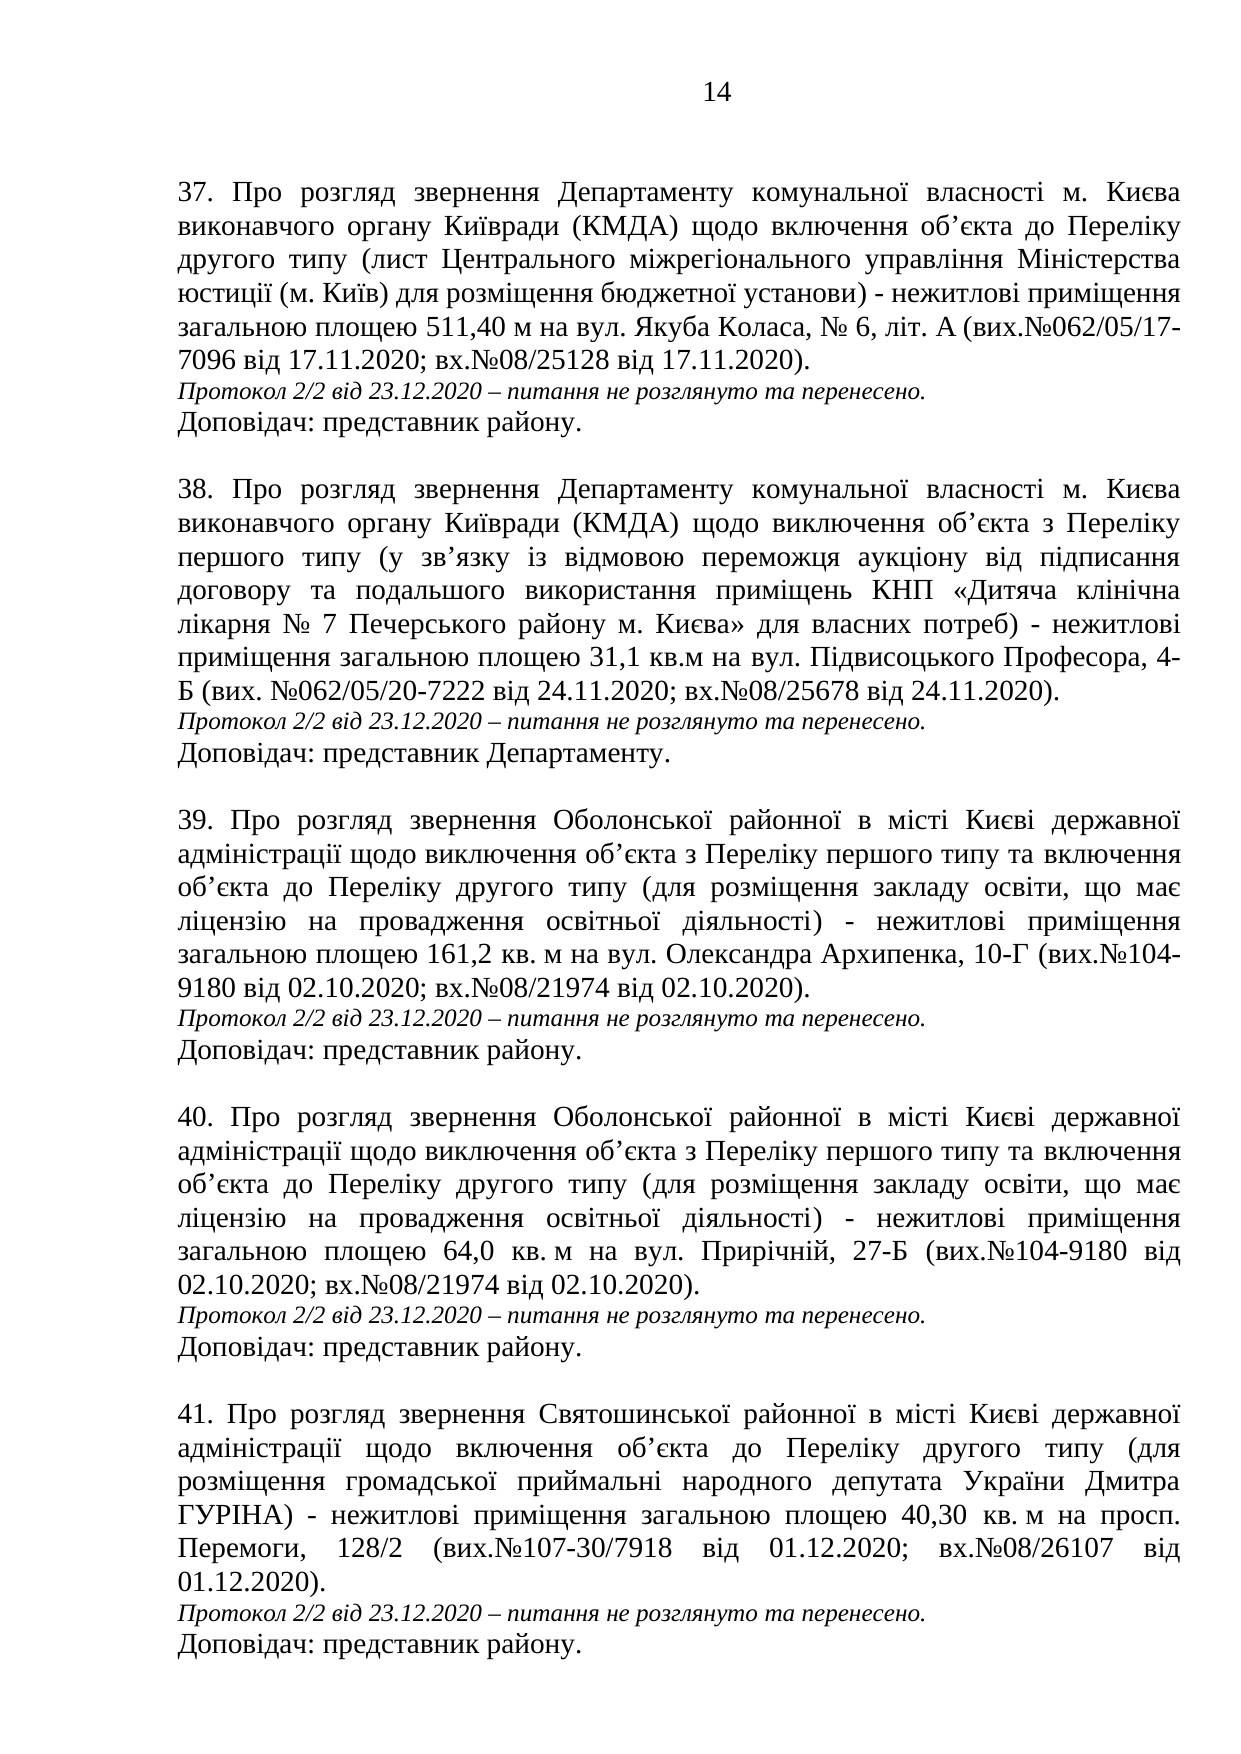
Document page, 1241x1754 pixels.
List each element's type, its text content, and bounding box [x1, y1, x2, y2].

text Доповідач: представник району. [177, 1329, 1181, 1363]
text Доповідач: представник району. [177, 404, 1181, 438]
text Доповідач: представник району. [177, 1626, 1181, 1660]
text Доповідач: представник Департаменту. [177, 735, 1181, 769]
text 40. Про розгляд звернення Оболонської районної в місті Києві державної адміністрації щодо виключення об’єкта з Переліку першого типу та включення об’єкта до Переліку другого типу (для розміщення закладу освіти, що має ліцензію на провадження освітньої діяльності) - нежитлові приміщення загальною площею 64,0 кв. м на вул. Прирічній, 27-Б (вих.№104-9180 від 02.10.2020; вх.№08/21974 від 02.10.2020). [177, 1099, 1181, 1200]
text Протокол 2/2 від 23.12.2020 – питання не розглянуто та перенесено. [177, 1301, 1181, 1329]
text Протокол 2/2 від 23.12.2020 – питання не розглянуто та перенесено. [177, 376, 1181, 404]
text Доповідач: представник району. [177, 1032, 1181, 1066]
text 41. Про розгляд звернення Святошинської районної в місті Києві державної адміністрації щодо включення об’єкта до Переліку другого типу (для розміщення громадської приймальні народного депутата України Дмитра ГУРІНА) - нежитлові приміщення загальною площею 40,30 кв. м на просп. Перемоги, 128/2 (вих.№107-30/7918 від 01.12.2020; вх.№08/26107 від 01.12.2020). [177, 1396, 1181, 1598]
text Протокол 2/2 від 23.12.2020 – питання не розглянуто та перенесено. [177, 706, 1181, 735]
text Протокол 2/2 від 23.12.2020 – питання не розглянуто та перенесено. [177, 1598, 1181, 1626]
text 37. Про розгляд звернення Департаменту комунальної власності м. Києва виконавчого органу Київради (КМДА) щодо включення об’єкта до Переліку другого типу (лист Центрального міжрегіонального управління Міністерства юстиції (м. Київ) для розміщення бюджетної установи) - нежитлові приміщення загальною площею 511,40 м на вул. Якуба Коласа, № 6, літ. А (вих.№062/05/17-7096 від 17.11.2020; вх.№08/25128 від 17.11.2020). [177, 174, 1181, 376]
text 39. Про розгляд звернення Оболонської районної в місті Києві державної адміністрації щодо виключення об’єкта з Переліку першого типу та включення об’єкта до Переліку другого типу (для розміщення закладу освіти, що має ліцензію на провадження освітньої діяльності) - нежитлові приміщення загальною площею 161,2 кв. м на вул. Олександра Архипенка, 10-Г (вих.№104-9180 від 02.10.2020; вх.№08/21974 від 02.10.2020). [177, 802, 1181, 903]
text Протокол 2/2 від 23.12.2020 – питання не розглянуто та перенесено. [177, 1003, 1181, 1032]
text 38. Про розгляд звернення Департаменту комунальної власності м. Києва виконавчого органу Київради (КМДА) щодо виключення об’єкта з Переліку першого типу (у зв’язку із відмовою переможця аукціону від підписання договору та подальшого використання приміщень КНП «Дитяча клінічна лікарня № 7 Печерського району м. Києва» для власних потреб) - нежитлові приміщення загальною площею 31,1 кв.м на вул. Підвисоцького Професора, 4-Б (вих. №062/05/20-7222 від 24.11.2020; вх.№08/25678 від 24.11.2020). [177, 472, 1181, 706]
text 39. Про розгляд звернення Оболонської районної в місті Києві державної адміністрації щодо виключення об’єкта з Переліку першого типу та включення об’єкта до Переліку другого типу (для розміщення закладу освіти, що має ліцензію на провадження освітньої діяльності) - нежитлові приміщення загальною площею 161,2 кв. м на вул. Олександра Архипенка, 10-Г (вих.№104-9180 від 02.10.2020; вх.№08/21974 від 02.10.2020). [177, 903, 1181, 1003]
text 40. Про розгляд звернення Оболонської районної в місті Києві державної адміністрації щодо виключення об’єкта з Переліку першого типу та включення об’єкта до Переліку другого типу (для розміщення закладу освіти, що має ліцензію на провадження освітньої діяльності) - нежитлові приміщення загальною площею 64,0 кв. м на вул. Прирічній, 27-Б (вих.№104-9180 від 02.10.2020; вх.№08/21974 від 02.10.2020). [177, 1200, 1181, 1301]
